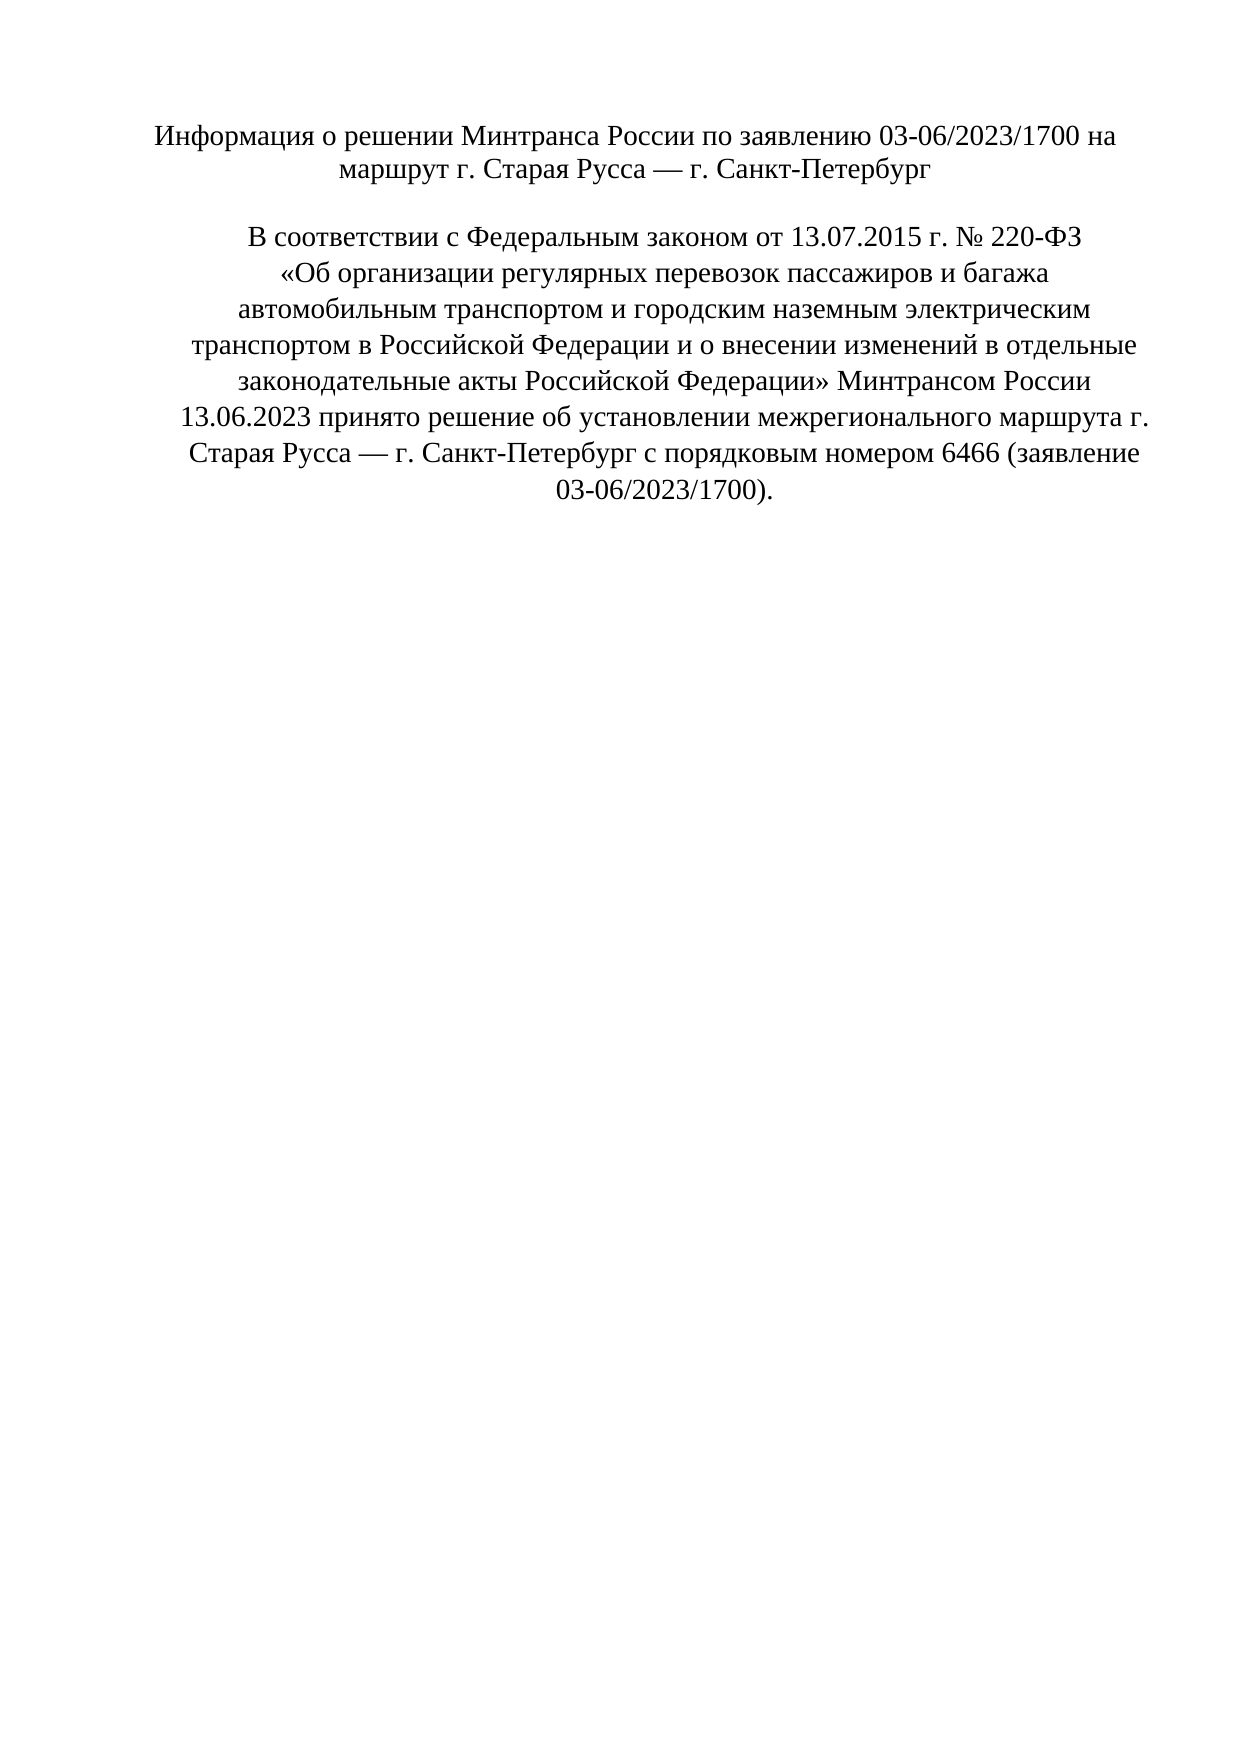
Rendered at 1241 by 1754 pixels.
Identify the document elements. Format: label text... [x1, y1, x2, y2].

text Информация о решении Минтранса России по заявлению 03-06/2023/1700 на маршрут г. Старая Русса — г. Санкт-Петербург [118, 118, 1152, 185]
text В соответствии с Федеральным законом от 13.07.2015 г. № 220-ФЗ «Об организации регулярных перевозок пассажиров и багажа автомобильным транспортом и городским наземным электрическим транспортом в Российской Федерации и о внесении изменений в отдельные законодательные акты Российской Федерации» Минтрансом России 13.06.2023 принято решение об установлении межрегионального маршрута г. Старая Русса — г. Санкт-Петербург с порядковым номером 6466 (заявление 03-06/2023/1700). [177, 219, 1152, 505]
